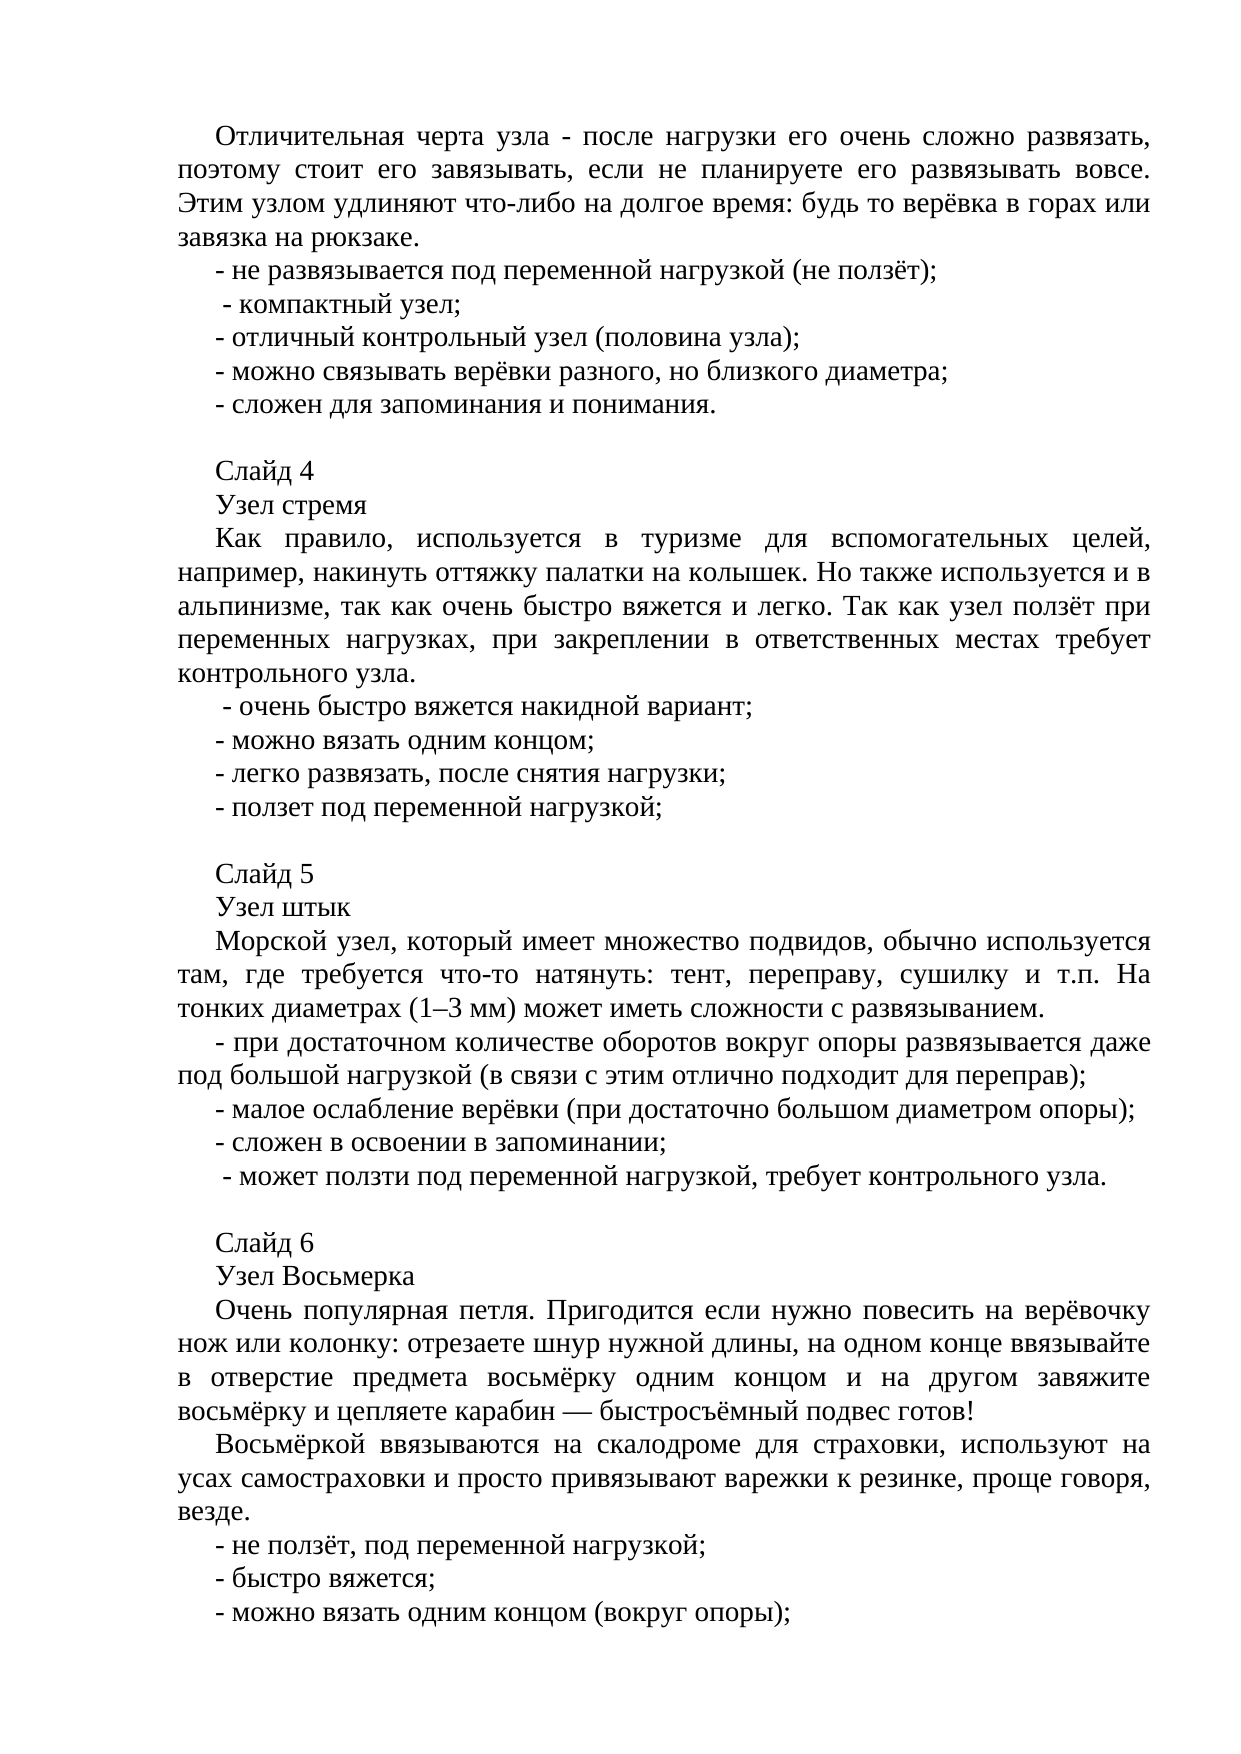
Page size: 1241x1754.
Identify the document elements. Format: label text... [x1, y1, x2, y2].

text - можно связывать верёвки разного, но близкого диаметра; [177, 353, 1152, 386]
text - малое ослабление верёвки (при достаточно большом диаметром опоры); [177, 1091, 1152, 1124]
text - при достаточном количестве оборотов вокруг опоры развязывается даже под большой нагрузкой (в связи с этим отлично подходит для переправ); [177, 1024, 1152, 1091]
text - легко развязать, после снятия нагрузки; [177, 755, 1152, 789]
text - ползет под переменной нагрузкой; [177, 789, 1152, 822]
text Слайд 5 [177, 856, 1152, 889]
text - можно вязать одним концом; [177, 722, 1152, 755]
text - сложен в освоении в запоминании; [177, 1124, 1152, 1158]
text - можно вязать одним концом (вокруг опоры); [177, 1594, 1152, 1627]
text Узел стремя [177, 487, 1152, 521]
text Морской узел, который имеет множество подвидов, обычно используется там, где требуется что-то натянуть: тент, переправу, сушилку и т.п. На тонких диаметрах (1–3 мм) может иметь сложности с развязыванием. [177, 923, 1152, 1024]
text Узел Восьмерка [177, 1258, 1152, 1292]
text - компактный узел; [177, 286, 1152, 319]
text Отличительная черта узла - после нагрузки его очень сложно развязать, поэтому стоит его завязывать, если не планируете его развязывать вовсе. Этим узлом удлиняют что-либо на долгое время: будь то верёвка в горах или завязка на рюкзаке. [177, 118, 1152, 252]
text Слайд 6 [177, 1225, 1152, 1258]
text Слайд 4 [177, 453, 1152, 487]
text - не ползёт, под переменной нагрузкой; [177, 1527, 1152, 1560]
text Восьмёркой ввязываются на скалодроме для страховки, используют на усах самостраховки и просто привязывают варежки к резинке, проще говоря, везде. [177, 1426, 1152, 1527]
text - сложен для запоминания и понимания. [177, 386, 1152, 420]
text Узел штык [177, 889, 1152, 923]
text Очень популярная петля. Пригодится если нужно повесить на верёвочку нож или колонку: отрезаете шнур нужной длины, на одном конце ввязывайте в отверстие предмета восьмёрку одним концом и на другом завяжите восьмёрку и цепляете карабин — быстросъёмный подвес готов! [177, 1292, 1152, 1426]
text - быстро вяжется; [177, 1560, 1152, 1594]
text - не развязывается под переменной нагрузкой (не ползёт); [177, 252, 1152, 286]
text - очень быстро вяжется накидной вариант; [177, 688, 1152, 722]
text Как правило, используется в туризме для вспомогательных целей, например, накинуть оттяжку палатки на колышек. Но также используется и в альпинизме, так как очень быстро вяжется и легко. Так как узел ползёт при переменных нагрузках, при закреплении в ответственных местах требует контрольного узла. [177, 521, 1152, 688]
text - может ползти под переменной нагрузкой, требует контрольного узла. [177, 1158, 1152, 1191]
text - отличный контрольный узел (половина узла); [177, 319, 1152, 353]
